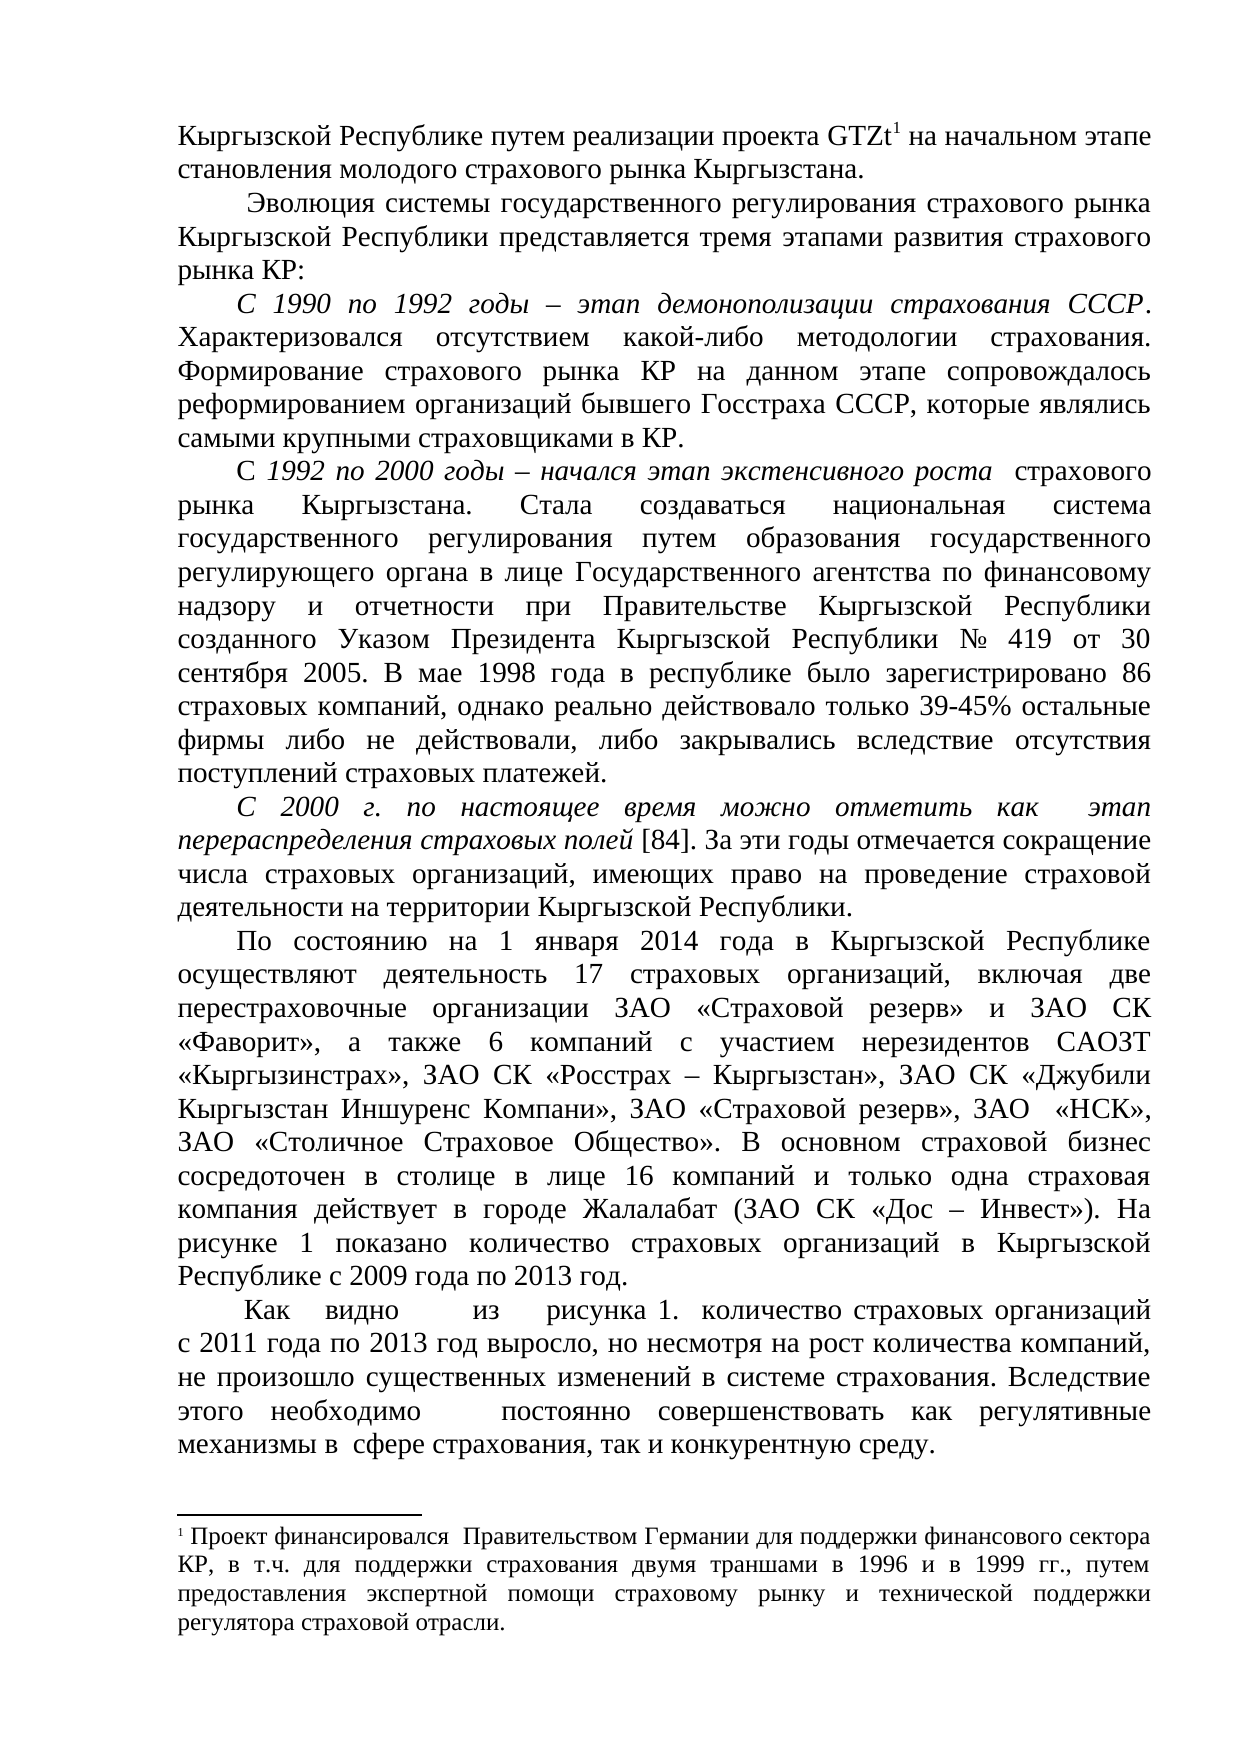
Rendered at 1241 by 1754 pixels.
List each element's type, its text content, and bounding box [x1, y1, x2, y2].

text С 2000 г. по настоящее время можно отметить как этап перераспределения страховых полей [84]. За эти годы отмечается сокращение числа страховых организаций, имеющих право на проведение страховой деятельности на территории Кыргызской Республики. [177, 789, 1152, 923]
text С 1992 по 2000 годы – начался этап экстенсивного роста страхового рынка Кыргызстана. Стала создаваться национальная система государственного регулирования путем образования государственного регулирующего органа в лице Государственного агентства по финансовому надзору и отчетности при Правительстве Кыргызской Республики созданного Указом Президента Кыргызской Республики № 419 от 30 сентября 2005. В мае 1998 года в республике было зарегистрировано 86 страховых компаний, однако реально действовало только 39-45% остальные фирмы либо не действовали, либо закрывались вследствие отсутствия поступлений страховых платежей. [177, 453, 1152, 789]
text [177, 118, 1152, 185]
text С 1990 по 1992 годы – этап демонополизации страхования СССР. Характеризовался отсутствием какой-либо методологии страхования. Формирование страхового рынка КР на данном этапе сопровождалось реформированием организаций бывшего Госстраха СССР, которые являлись самыми крупными страховщиками в КР. [177, 286, 1152, 453]
text По состоянию на 1 января 2014 года в Кыргызской Республике осуществляют деятельность 17 страховых организаций, включая две перестраховочные организации ЗАО «Страховой резерв» и ЗАО СК «Фаворит», а также 6 компаний с участием нерезидентов САОЗТ «Кыргызинстрах», ЗАО СК «Росстрах – Кыргызстан», ЗАО СК «Джубили Кыргызстан Иншуренс Компани», ЗАО «Страховой резерв», ЗАО «НCК», ЗАО «Столичное Страховое Общество». В основном страховой бизнес сосредоточен в столице в лице 16 компаний и только одна страховая компания действует в городе Жалалабат (ЗАО СК «Дос – Инвест»). На рисунке 1 показано количество страховых организаций в Кыргызской Республике с 2009 года по 2013 год. [177, 923, 1152, 1292]
text Эволюция системы государственного регулирования страхового рынка Кыргызской Республики представляется тремя этапами развития страхового рынка КР: [177, 185, 1152, 286]
text Как видно из рисунка 1. количество страховых организаций с 2011 года по 2013 год выросло, но несмотря на рост количества компаний, не произошло существенных изменений в системе страхования. Вследствие этого необходимо постоянно совершенствовать как регулятивные механизмы в сфере страхования, так и конкурентную среду. [177, 1292, 1152, 1460]
